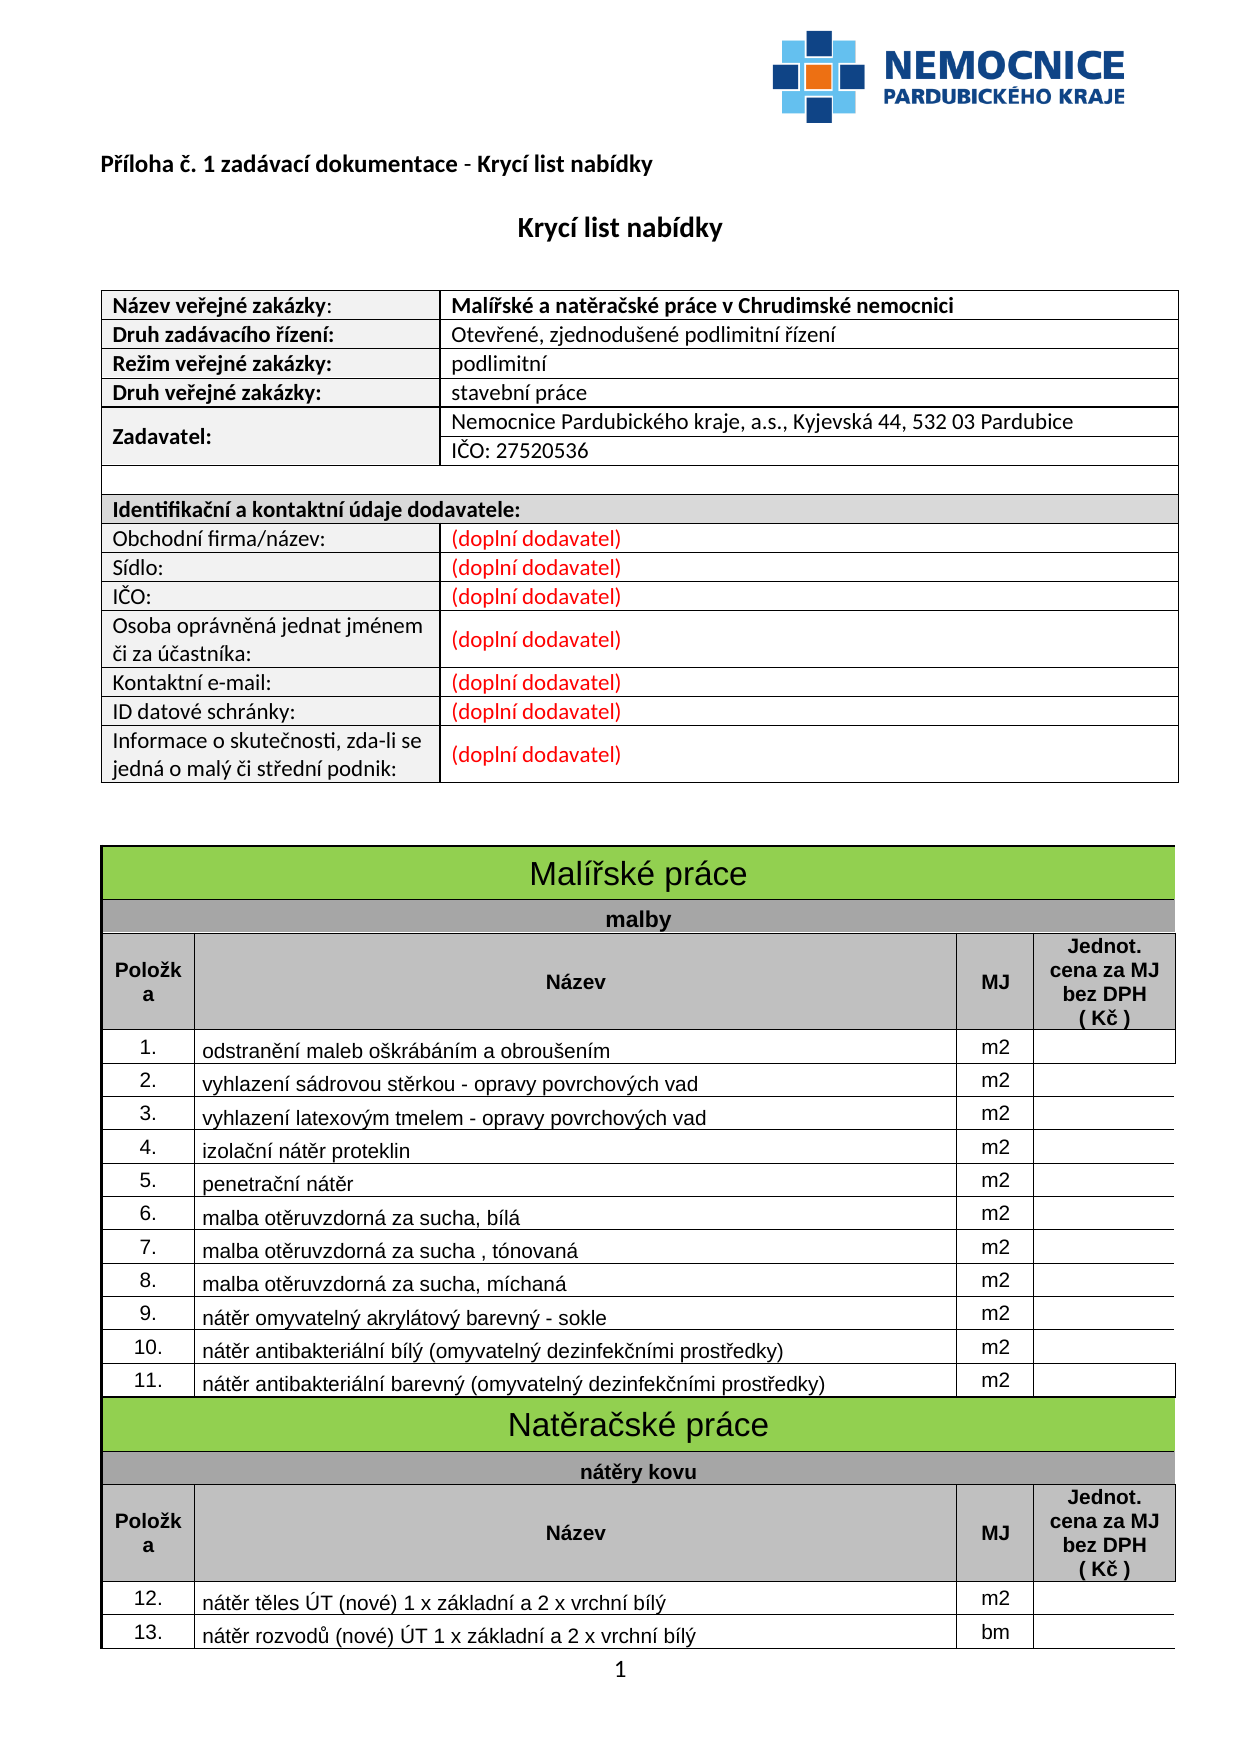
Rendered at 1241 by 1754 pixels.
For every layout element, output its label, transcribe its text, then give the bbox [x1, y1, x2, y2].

text Příloha č. 1 zadávací dokumentace - Krycí list nabídky [100, 148, 1140, 178]
table_cell 1. [103, 1030, 194, 1063]
table_cell (doplní dodavatel) [441, 697, 1178, 725]
table_cell 9. [103, 1297, 194, 1329]
table_cell nátěry kovu [103, 1451, 1175, 1484]
table_cell bm [957, 1615, 1033, 1648]
table_cell Druh zadávacího řízení: [102, 320, 439, 348]
table_cell [1034, 1364, 1175, 1396]
table_cell malba otěruvzdorná za sucha , tónovaná [195, 1230, 956, 1263]
table_cell (doplní dodavatel) [441, 553, 1178, 581]
table_cell Osoba oprávněná jednat jménem či za účastníka: [102, 611, 439, 667]
table_cell 4. [103, 1130, 194, 1163]
table_cell 12. [103, 1582, 194, 1614]
table_cell nátěr omyvatelný akrylátový barevný - sokle [195, 1297, 956, 1329]
text Krycí list nabídky [100, 209, 1140, 244]
table_cell 11. [103, 1364, 194, 1396]
table_cell ID datové schránky: [102, 697, 439, 725]
table_cell [1034, 1129, 1175, 1163]
table_cell [1034, 1582, 1175, 1614]
table_cell odstranění maleb oškrábáním a obroušením [195, 1030, 956, 1063]
table_cell vyhlazení latexovým tmelem - opravy povrchových vad [195, 1097, 956, 1129]
table_cell malby [103, 899, 1175, 932]
table_cell Obchodní firma/název: [102, 524, 439, 552]
table_cell m2 [957, 1364, 1033, 1396]
table_cell penetrační nátěr [195, 1164, 956, 1196]
table_cell [1034, 1329, 1175, 1363]
table_cell [1034, 1163, 1175, 1196]
table_cell Zadavatel: [102, 408, 439, 464]
table_cell Jednot. cena za MJ bez DPH ( Kč ) [1034, 934, 1175, 1029]
table_cell Natěračské práce [103, 1398, 1175, 1451]
table_cell IČO: 27520536 [441, 437, 1178, 464]
table_cell [1034, 1064, 1175, 1096]
table_cell vyhlazení sádrovou stěrkou - opravy povrchových vad [195, 1064, 956, 1096]
table_cell 5. [103, 1164, 194, 1196]
table_cell IČO: [102, 582, 439, 610]
table_cell izolační nátěr proteklin [195, 1130, 956, 1163]
table_cell MJ [957, 934, 1033, 1029]
table_cell Informace o skutečnosti, zda-li se jedná o malý či střední podnik: [102, 726, 439, 782]
table_cell Nemocnice Pardubického kraje, a.s., Kyjevská 44, 532 03 Pardubice [441, 408, 1178, 436]
table_cell nátěr těles ÚT (nové) 1 x základní a 2 x vrchní bílý [195, 1582, 956, 1614]
table_cell Položka [103, 1485, 194, 1581]
table_cell Identifikační a kontaktní údaje dodavatele: [102, 495, 1178, 523]
table_cell m2 [957, 1130, 1033, 1163]
picture [771, 29, 1125, 124]
table_cell Kontaktní e-mail: [102, 668, 439, 696]
table_cell nátěr antibakteriální bílý (omyvatelný dezinfekčními prostředky) [195, 1330, 956, 1363]
table_cell [1034, 1096, 1175, 1129]
table_cell m2 [957, 1330, 1033, 1363]
table_cell Položka [103, 934, 194, 1029]
table_cell m2 [957, 1582, 1033, 1614]
table_cell MJ [957, 1485, 1033, 1581]
table_cell Jednot. cena za MJ bez DPH ( Kč ) [1034, 1485, 1175, 1581]
table_cell 10. [103, 1330, 194, 1363]
table_cell m2 [957, 1264, 1033, 1296]
table_cell malba otěruvzdorná za sucha, míchaná [195, 1264, 956, 1296]
table_cell m2 [957, 1197, 1033, 1229]
table_cell (doplní dodavatel) [441, 726, 1178, 782]
table_cell m2 [957, 1030, 1033, 1063]
table_cell 8. [103, 1264, 194, 1296]
table_cell 2. [103, 1064, 194, 1096]
table_header Název veřejné zakázky: [102, 291, 439, 319]
table_cell (doplní dodavatel) [441, 611, 1178, 667]
table_cell 3. [103, 1097, 194, 1129]
table_cell 7. [103, 1230, 194, 1263]
table_cell [1034, 1030, 1175, 1063]
table_cell Sídlo: [102, 553, 439, 581]
table_cell Druh veřejné zakázky: [102, 379, 439, 406]
table_cell nátěr rozvodů (nové) ÚT 1 x základní a 2 x vrchní bílý [195, 1615, 956, 1648]
table_cell [1034, 1229, 1175, 1263]
table_cell podlimitní [441, 349, 1178, 377]
table_cell (doplní dodavatel) [441, 582, 1178, 610]
table_cell m2 [957, 1097, 1033, 1129]
table_cell [1034, 1614, 1175, 1648]
table_cell (doplní dodavatel) [441, 668, 1178, 696]
table_cell nátěr antibakteriální barevný (omyvatelný dezinfekčními prostředky) [195, 1364, 956, 1396]
table_cell m2 [957, 1297, 1033, 1329]
table_cell Režim veřejné zakázky: [102, 349, 439, 377]
table_cell 6. [103, 1197, 194, 1229]
table_cell [1034, 1296, 1175, 1329]
table_cell (doplní dodavatel) [441, 524, 1178, 552]
table_cell [1034, 1263, 1175, 1296]
table_cell Otevřené, zjednodušené podlimitní řízení [441, 320, 1178, 348]
table_cell malba otěruvzdorná za sucha, bílá [195, 1197, 956, 1229]
table_header Malířské práce [103, 847, 1175, 899]
table_cell stavební práce [441, 379, 1178, 406]
table_cell [102, 466, 1178, 494]
table_cell m2 [957, 1164, 1033, 1196]
table_cell m2 [957, 1230, 1033, 1263]
table_cell Název [195, 1485, 956, 1581]
table_cell m2 [957, 1064, 1033, 1096]
table_cell Název [195, 934, 956, 1029]
table_cell [1034, 1196, 1175, 1229]
table_header Malířské a natěračské práce v Chrudimské nemocnici [441, 291, 1178, 319]
table_cell 13. [103, 1615, 194, 1648]
